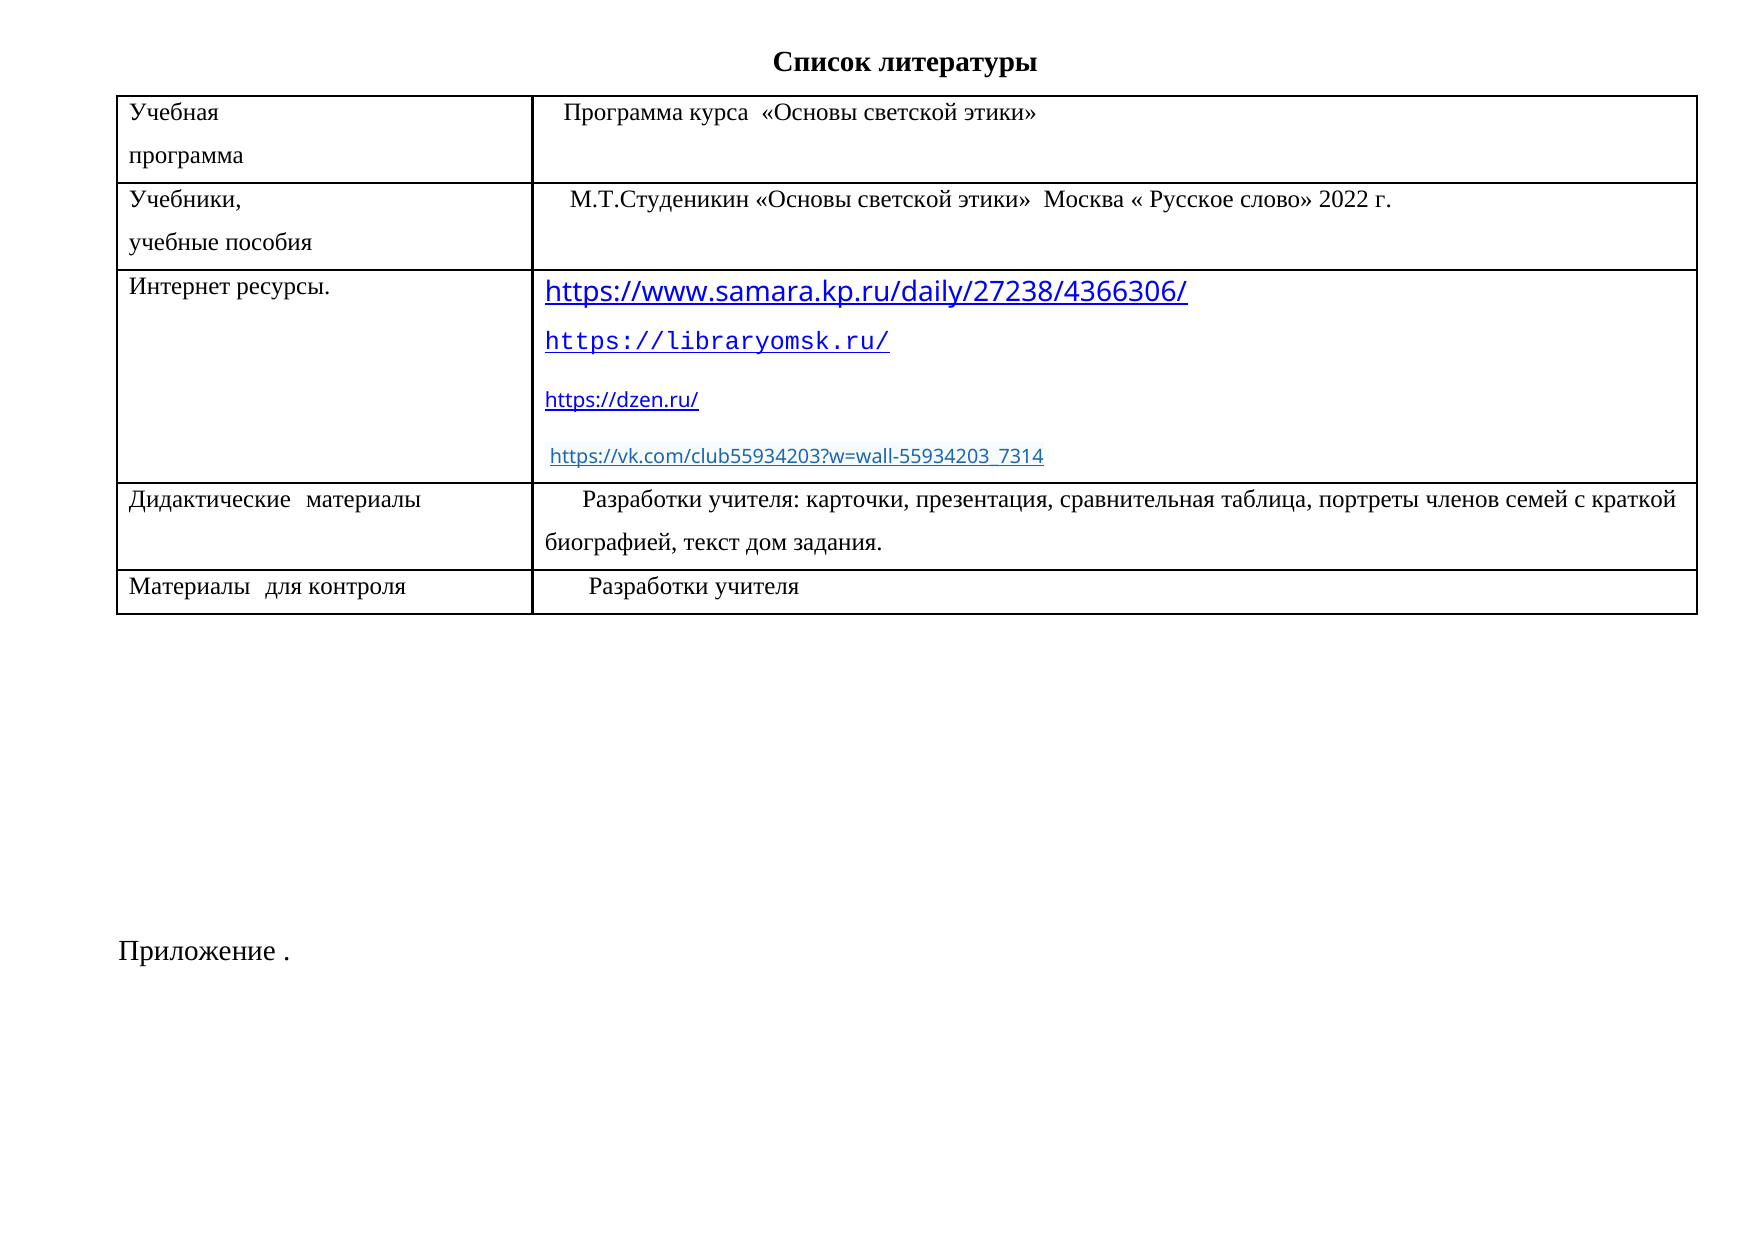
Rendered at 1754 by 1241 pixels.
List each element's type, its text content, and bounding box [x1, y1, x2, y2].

table_cell Разработки учителя: карточки, презентация, сравнительная таблица, портреты членов семей с краткой биографией, текст дом задания. [534, 484, 1696, 569]
text Приложение . [118, 933, 1698, 967]
table_cell Учебники, учебные пособия [118, 184, 531, 269]
table_cell М.Т.Студеникин «Основы светской этики» Москва « Русское слово» 2022 г. [534, 184, 1696, 269]
table_cell Разработки учителя [534, 571, 1696, 613]
text Список литературы [118, 44, 1698, 78]
table_cell https://www.samara.kp.ru/daily/27238/4366306/ https://libraryomsk.ru/ https://dzen.ru/ https://vk.com/club55934203?w=wall-55934203_7314 [534, 271, 1696, 482]
table_cell Дидактические материалы [118, 484, 531, 569]
table_cell Материалы для контроля [118, 571, 531, 613]
table_header Учебная программа [118, 97, 531, 182]
table_cell Интернет ресурсы. [118, 271, 531, 482]
table_header Программа курса «Основы светской этики» [534, 97, 1696, 182]
